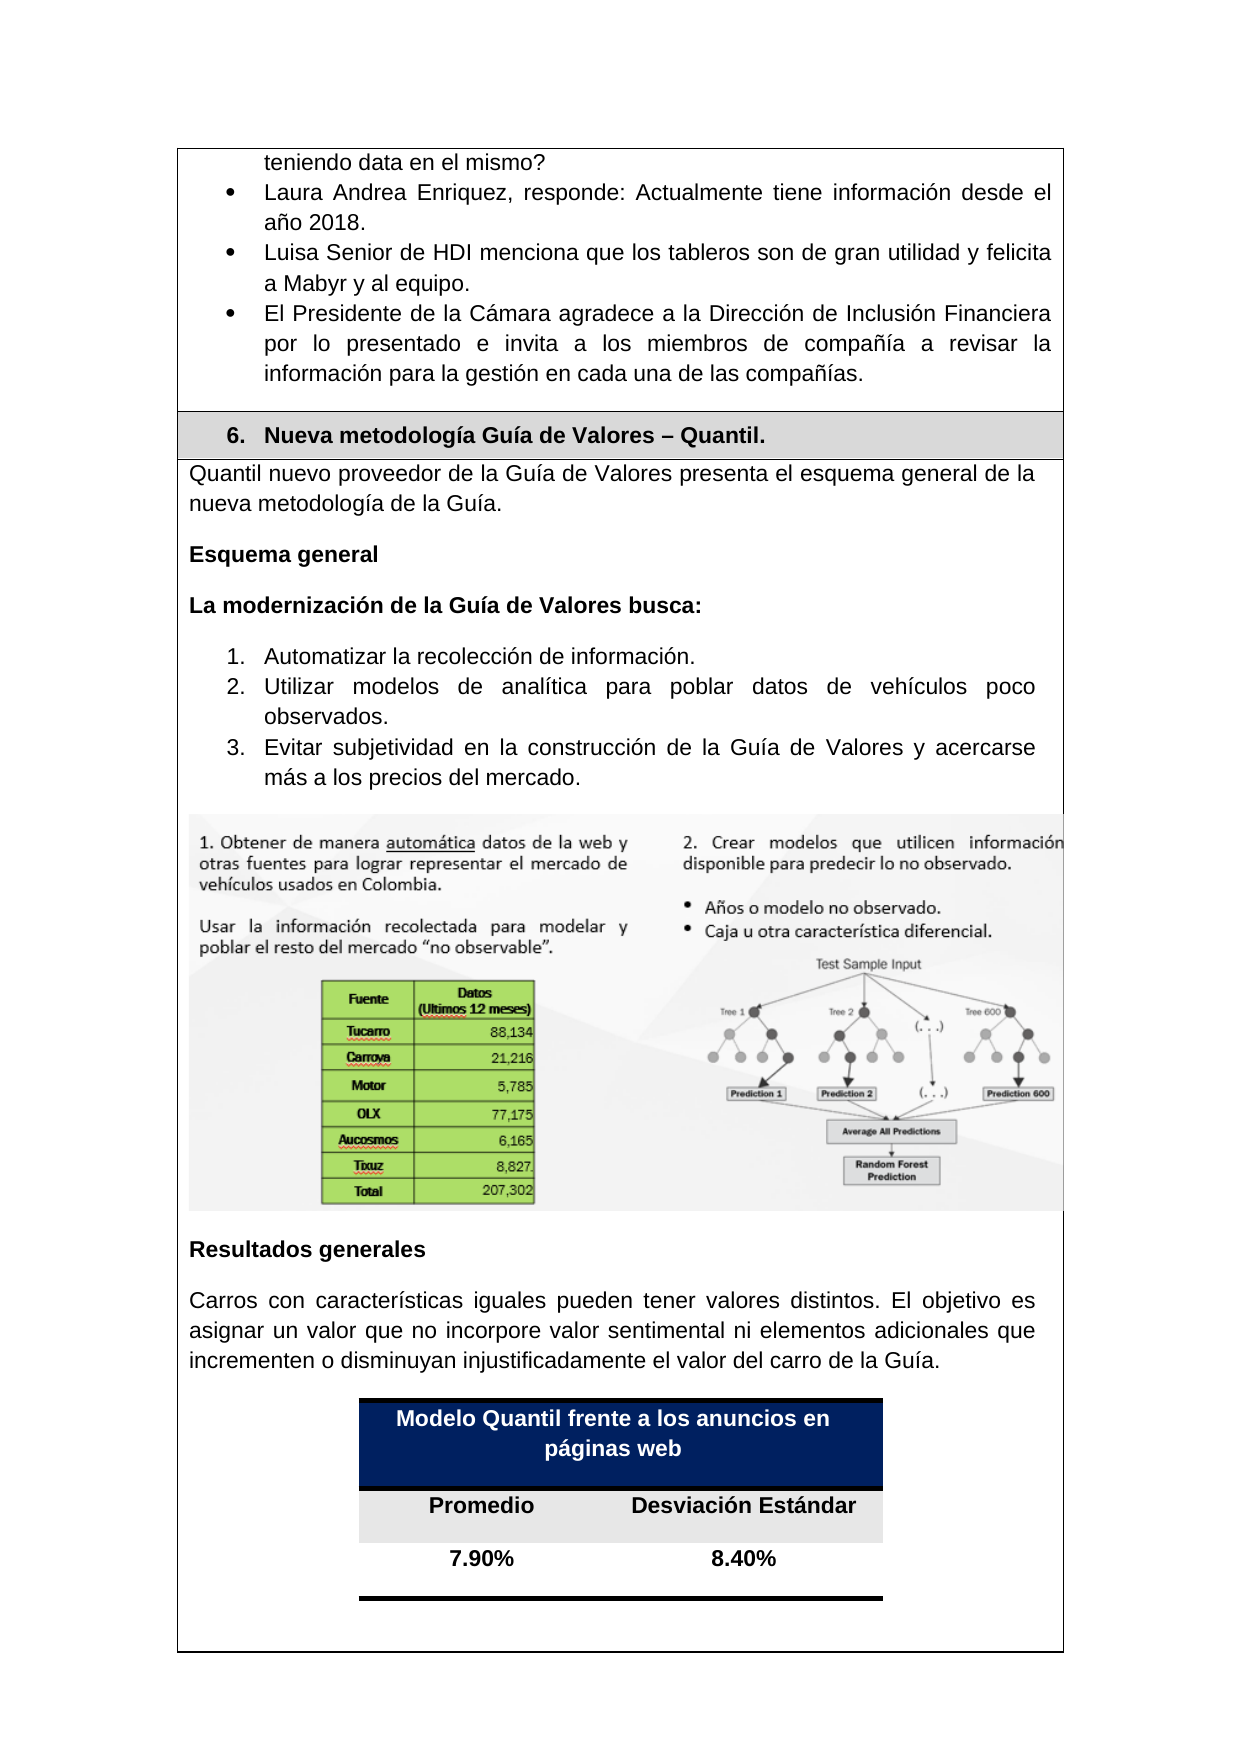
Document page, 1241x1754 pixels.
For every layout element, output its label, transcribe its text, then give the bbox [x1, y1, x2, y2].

picture [188, 814, 1064, 1211]
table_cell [178, 460, 1063, 1651]
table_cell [178, 149, 1063, 411]
table_cell Nueva metodología Guía de Valores – Quantil. [178, 412, 1063, 458]
